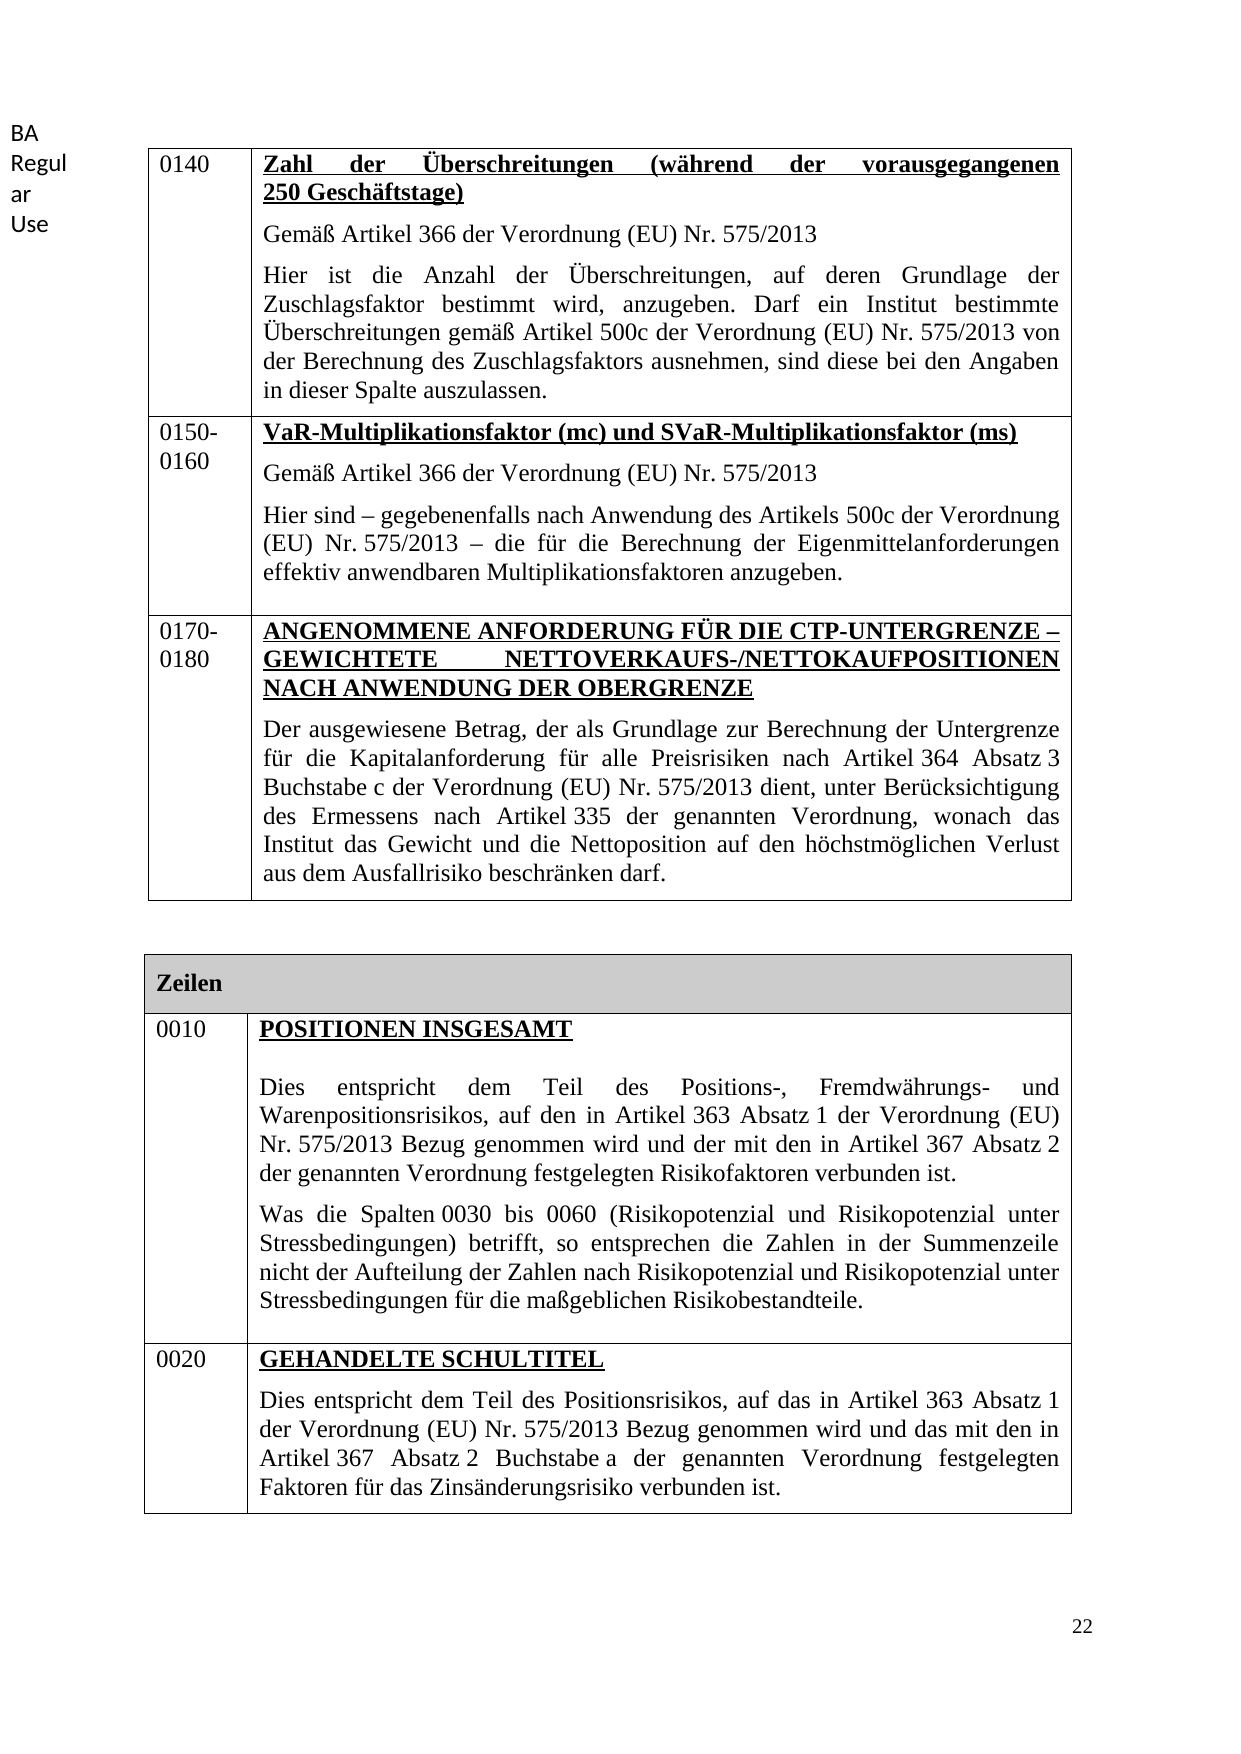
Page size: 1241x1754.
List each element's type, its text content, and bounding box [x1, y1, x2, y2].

table_cell 0020 [145, 1344, 247, 1513]
table_cell POSITIONEN INSGESAMT Dies entspricht dem Teil des Positions-, Fremdwährungs- und Warenpositionsrisikos, auf den in Artikel 363 Absatz 1 der Verordnung (EU) Nr. 575/2013 Bezug genommen wird und der mit den in Artikel 367 Absatz 2 der genannten Verordnung festgelegten Risikofaktoren verbunden ist. Was die Spalten 0030 bis 0060 (Risikopotenzial und Risikopotenzial unter Stressbedingungen) betrifft, so entsprechen die Zahlen in der Summenzeile nicht der Aufteilung der Zahlen nach Risikopotenzial und Risikopotenzial unter Stressbedingungen für die maßgeblichen Risikobestandteile. [248, 1014, 1071, 1343]
table_cell ANGENOMMENE ANFORDERUNG FÜR DIE CTP-UNTERGRENZE – GEWICHTETE NETTOVERKAUFS-/NETTOKAUFPOSITIONEN NACH ANWENDUNG DER OBERGRENZE Der ausgewiesene Betrag, der als Grundlage zur Berechnung der Untergrenze für die Kapitalanforderung für alle Preisrisiken nach Artikel 364 Absatz 3 Buchstabe c der Verordnung (EU) Nr. 575/2013 dient, unter Berücksichtigung des Ermessens nach Artikel 335 der genannten Verordnung, wonach das Institut das Gewicht und die Nettoposition auf den höchstmöglichen Verlust aus dem Ausfallrisiko beschränken darf. [252, 616, 1071, 899]
table_cell GEHANDELTE SCHULTITEL Dies entspricht dem Teil des Positionsrisikos, auf das in Artikel 363 Absatz 1 der Verordnung (EU) Nr. 575/2013 Bezug genommen wird und das mit den in Artikel 367 Absatz 2 Buchstabe a der genannten Verordnung festgelegten Faktoren für das Zinsänderungsrisiko verbunden ist. [248, 1344, 1071, 1513]
table_cell 0150-0160 [149, 417, 251, 615]
table_header Zahl der Überschreitungen (während der vorausgegangenen 250 Geschäftstage) Gemäß Artikel 366 der Verordnung (EU) Nr. 575/2013 Hier ist die Anzahl der Überschreitungen, auf deren Grundlage der Zuschlagsfaktor bestimmt wird, anzugeben. Darf ein Institut bestimmte Überschreitungen gemäß Artikel 500c der Verordnung (EU) Nr. 575/2013 von der Berechnung des Zuschlagsfaktors ausnehmen, sind diese bei den Angaben in dieser Spalte auszulassen. [252, 149, 1071, 416]
table_cell 0010 [145, 1014, 247, 1343]
table_cell VaR-Multiplikationsfaktor (mc) und SVaR-Multiplikationsfaktor (ms) Gemäß Artikel 366 der Verordnung (EU) Nr. 575/2013 Hier sind – gegebenenfalls nach Anwendung des Artikels 500c der Verordnung (EU) Nr. 575/2013 – die für die Berechnung der Eigenmittelanforderungen effektiv anwendbaren Multiplikationsfaktoren anzugeben. [252, 417, 1071, 615]
table_header 0140 [149, 149, 251, 416]
table_header Zeilen [145, 955, 1071, 1013]
table_cell 0170-0180 [149, 616, 251, 899]
